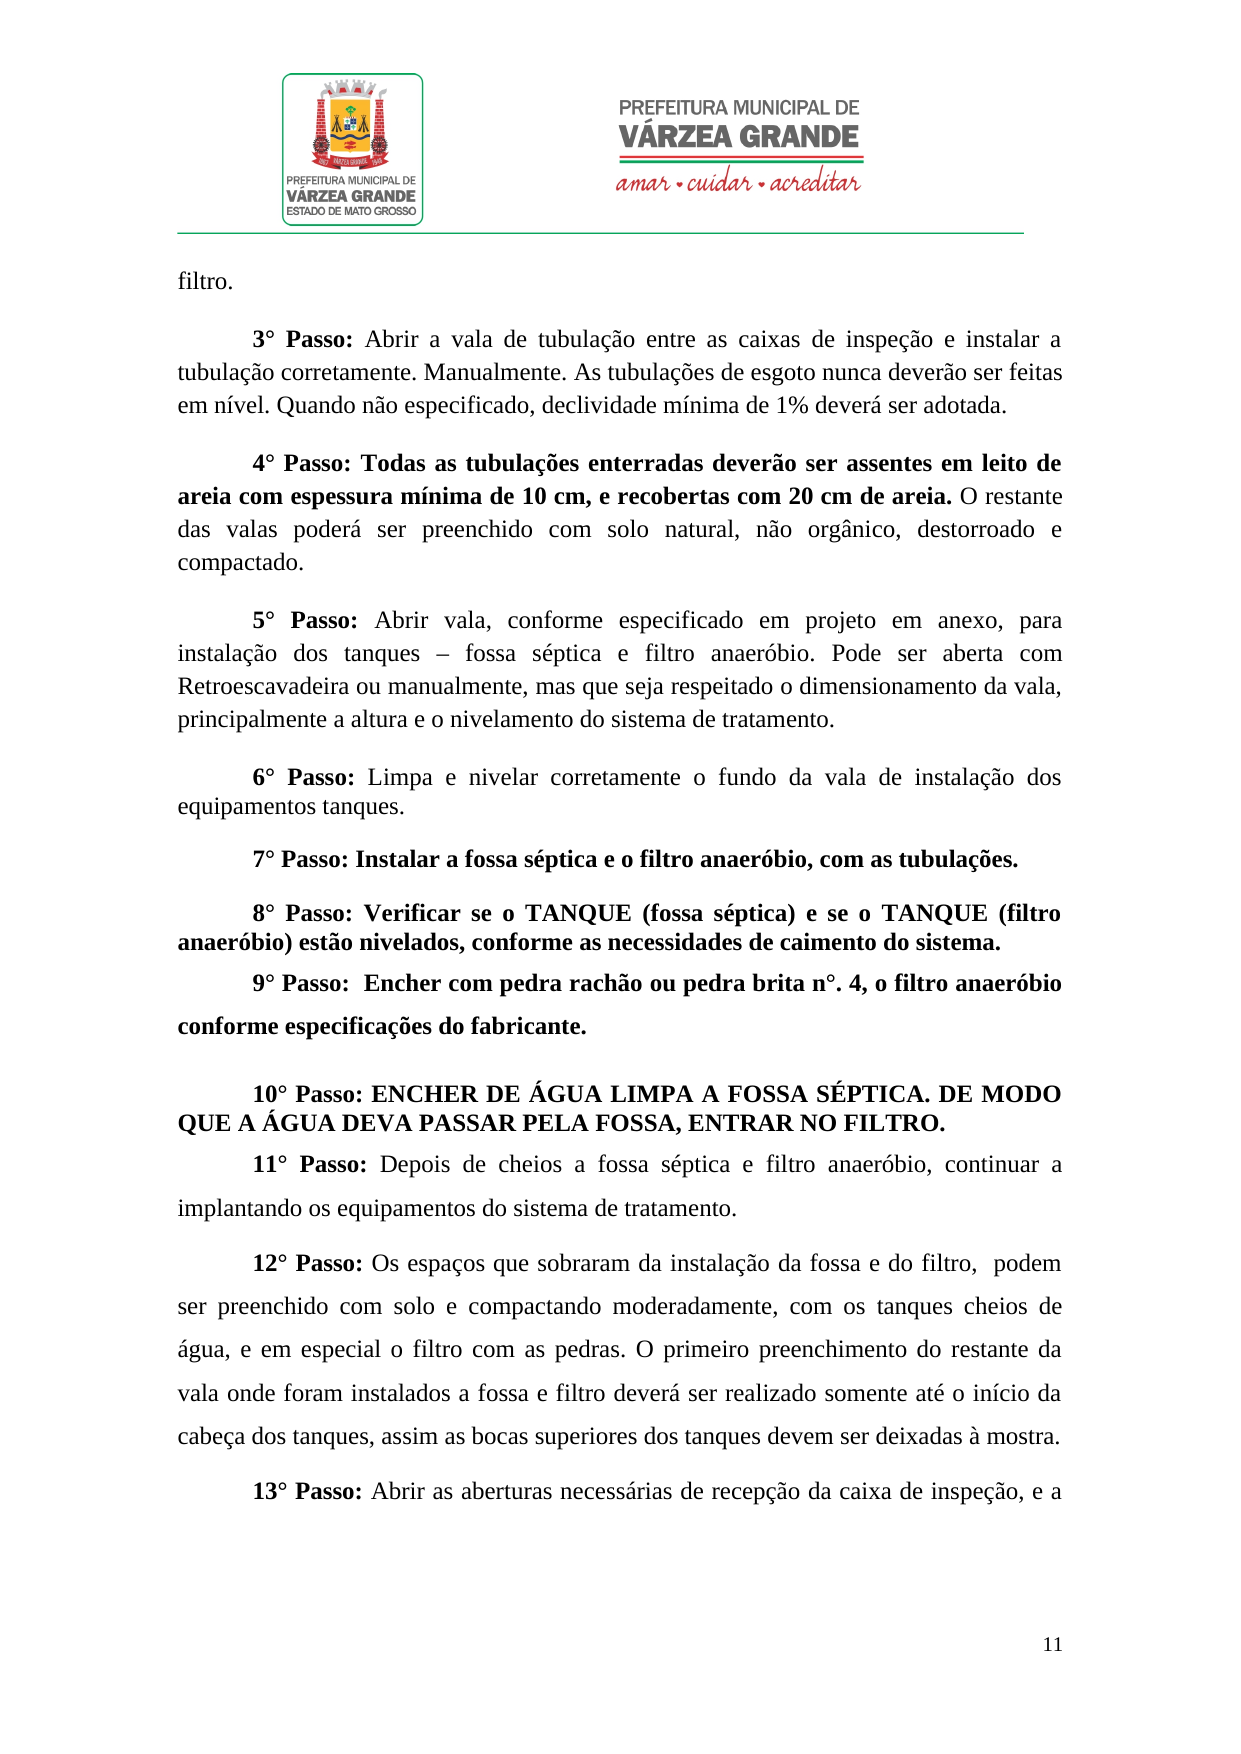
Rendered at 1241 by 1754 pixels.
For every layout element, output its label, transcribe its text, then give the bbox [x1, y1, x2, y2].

text 8° Passo: Verificar se o TANQUE (fossa séptica) e se o TANQUE (filtro anaeróbio) estão nivelados, conforme as necessidades de caimento do sistema. [177, 898, 1063, 956]
text 5° Passo: Abrir vala, conforme especificado em projeto em anexo, para instalação dos tanques – fossa séptica e filtro anaeróbio. Pode ser aberta com Retroescavadeira ou manualmente, mas que seja respeitado o dimensionamento da vala, principalmente a altura e o nivelamento do sistema de tratamento. [177, 605, 1063, 733]
text 7° Passo: Instalar a fossa séptica e o filtro anaeróbio, com as tubulações. [177, 844, 1063, 873]
text 6° Passo: Limpa e nivelar corretamente o fundo da vala de instalação dos equipamentos tanques. [177, 762, 1063, 819]
text 9° Passo: Encher com pedra rachão ou pedra brita n°. 4, o filtro anaeróbio conforme especificações do fabricante. [177, 968, 1063, 1040]
text 12° Passo: Os espaços que sobraram da instalação da fossa e do filtro, podem ser preenchido com solo e compactando moderadamente, com os tanques cheios de água, e em especial o filtro com as pedras. O primeiro preenchimento do restante da vala onde foram instalados a fossa e filtro deverá ser realizado somente até o início da cabeça dos tanques, assim as bocas superiores dos tanques devem ser deixadas à mostra. [177, 1248, 1063, 1449]
text 11° Passo: Depois de cheios a fossa séptica e filtro anaeróbio, continuar a implantando os equipamentos do sistema de tratamento. [177, 1149, 1063, 1221]
picture [177, 73, 1024, 234]
text 4° Passo: Todas as tubulações enterradas deverão ser assentes em leito de areia com espessura mínima de , e recobertas com de areia. O restante das valas poderá ser preenchido com solo natural, não orgânico, destorroado e compactado. [177, 448, 1063, 576]
text 3° Passo: Abrir a vala de tubulação entre as caixas de inspeção e instalar a tubulação corretamente. Manualmente. As tubulações de esgoto nunca deverão ser feitas em nível. Quando não especificado, declividade mínima de 1% deverá ser adotada. [177, 324, 1063, 419]
text 10° Passo: ENCHER DE ÁGUA LIMPA A FOSSA SÉPTICA. DE MODO QUE A ÁGUA DEVA PASSAR PELA FOSSA, ENTRAR NO FILTRO. [177, 1079, 1063, 1137]
